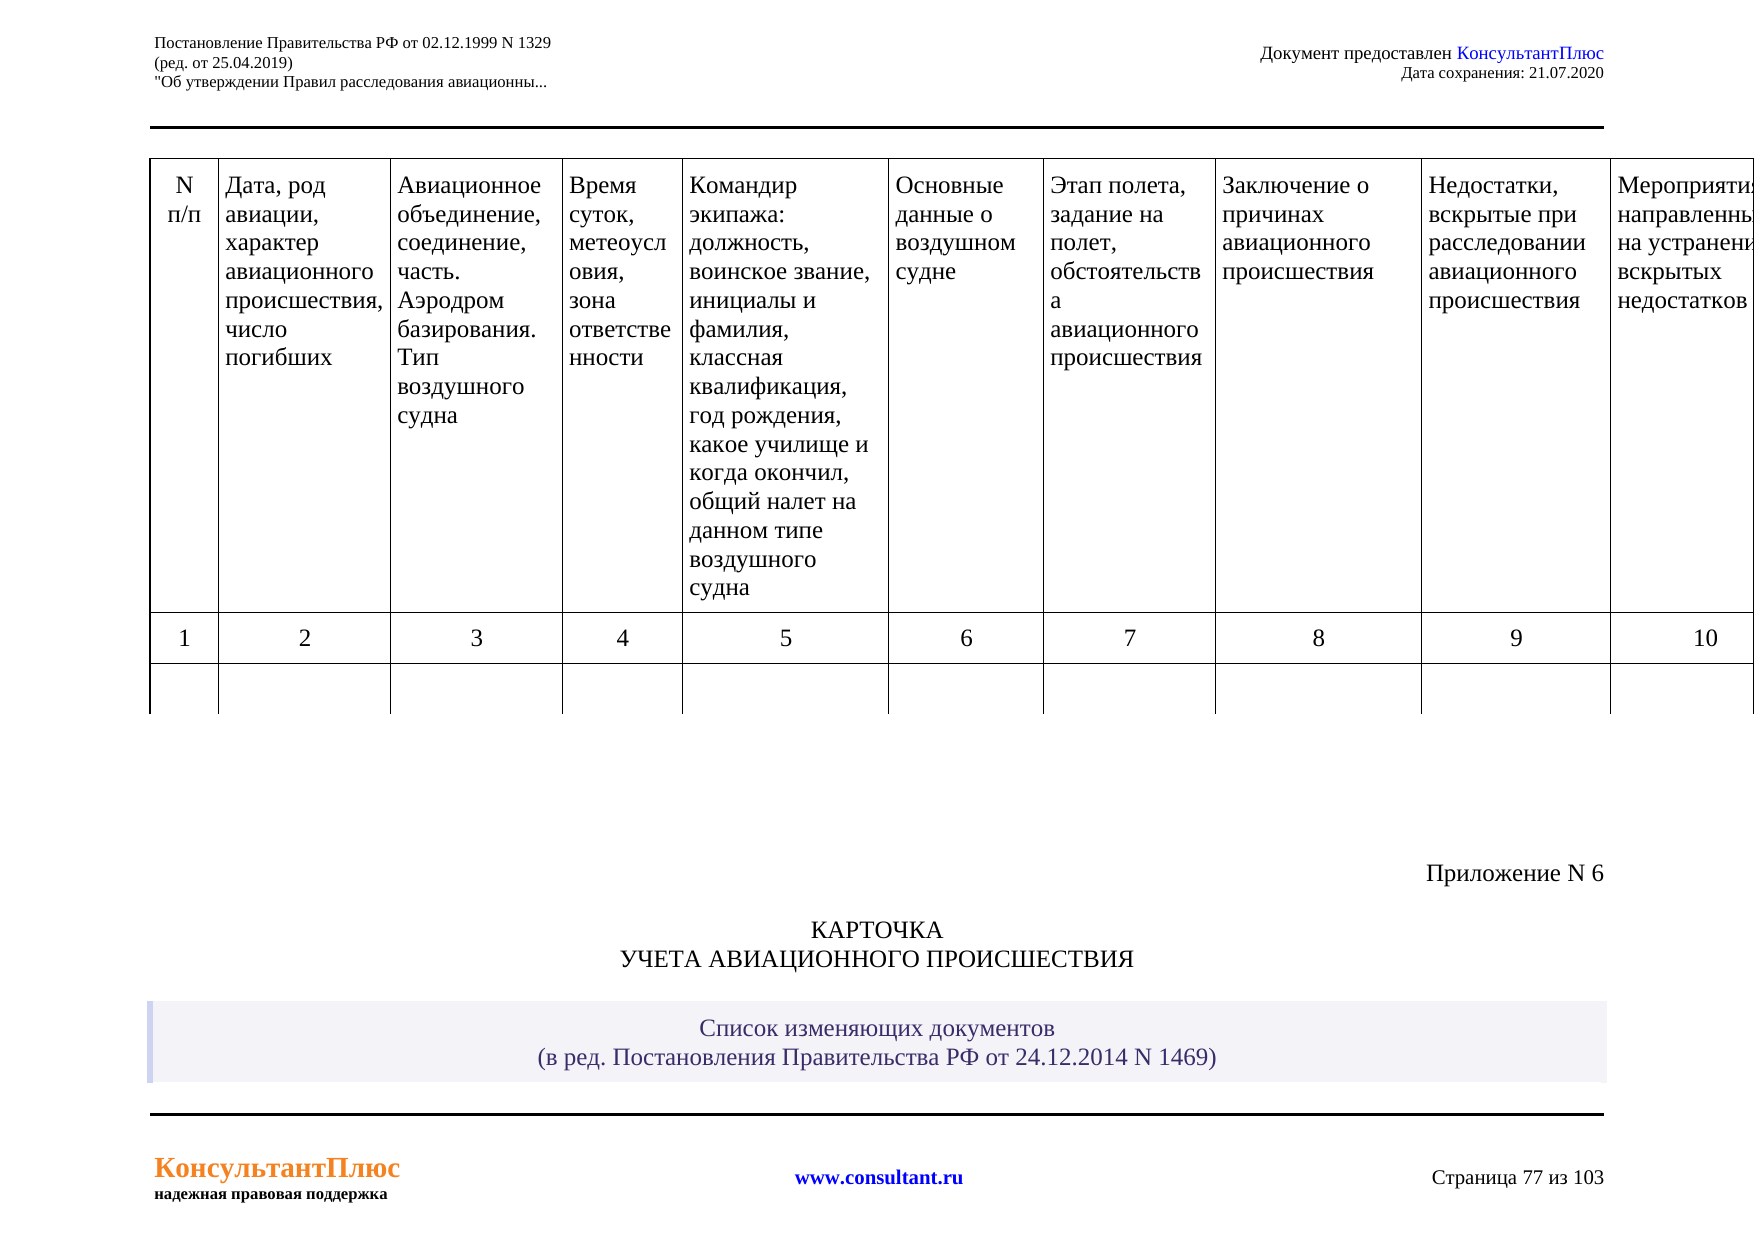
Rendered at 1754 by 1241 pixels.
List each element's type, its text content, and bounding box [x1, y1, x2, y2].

text УЧЕТА АВИАЦИОННОГО ПРОИСШЕСТВИЯ [150, 944, 1604, 973]
table_cell [1044, 664, 1215, 714]
table_cell 9 [1422, 613, 1610, 663]
table_header Дата, род авиации, характер авиационного происшествия, число погибших [219, 159, 390, 612]
text Приложение N 6 [150, 858, 1604, 886]
table_cell 2 [219, 613, 390, 663]
table_header Недостатки, вскрытые при расследовании авиационного происшествия [1422, 159, 1610, 612]
table_header Командир экипажа: должность, воинское звание, инициалы и фамилия, классная квалификация, год рождения, какое училище и когда окончил, общий налет на данном типе воздушного судна [683, 159, 888, 612]
table_cell 3 [391, 613, 562, 663]
table_cell [889, 664, 1043, 714]
table_cell 4 [563, 613, 682, 663]
table_cell 6 [889, 613, 1043, 663]
table_cell 8 [1216, 613, 1421, 663]
table_cell 1 [151, 613, 218, 663]
table_header N п/п [151, 159, 218, 612]
table_cell 10 [1611, 613, 1753, 663]
table_header Заключение о причинах авиационного происшествия [1216, 159, 1421, 612]
table_cell [1216, 664, 1421, 714]
table_header Список изменяющих документов (в ред. Постановления Правительства РФ от 24.12.2014 N 1469) [153, 1001, 1601, 1082]
table_header Мероприятия, направленные на устранение вскрытых недостатков [1611, 159, 1753, 612]
text КАРТОЧКА [150, 915, 1604, 944]
table_cell [1611, 664, 1753, 714]
table_cell [151, 664, 218, 714]
table_header Этап полета, задание на полет, обстоятельства авиационного происшествия [1044, 159, 1215, 612]
table_cell [1422, 664, 1610, 714]
table_header Время суток, метеоусловия, зона ответственности [563, 159, 682, 612]
table_cell [683, 664, 888, 714]
table_cell 5 [683, 613, 888, 663]
table_cell [563, 664, 682, 714]
table_cell [219, 664, 390, 714]
table_header Авиационное объединение, соединение, часть. Аэродром базирования. Тип воздушного судна [391, 159, 562, 612]
table_cell [391, 664, 562, 714]
table_cell 7 [1044, 613, 1215, 663]
table_header Основные данные о воздушном судне [889, 159, 1043, 612]
